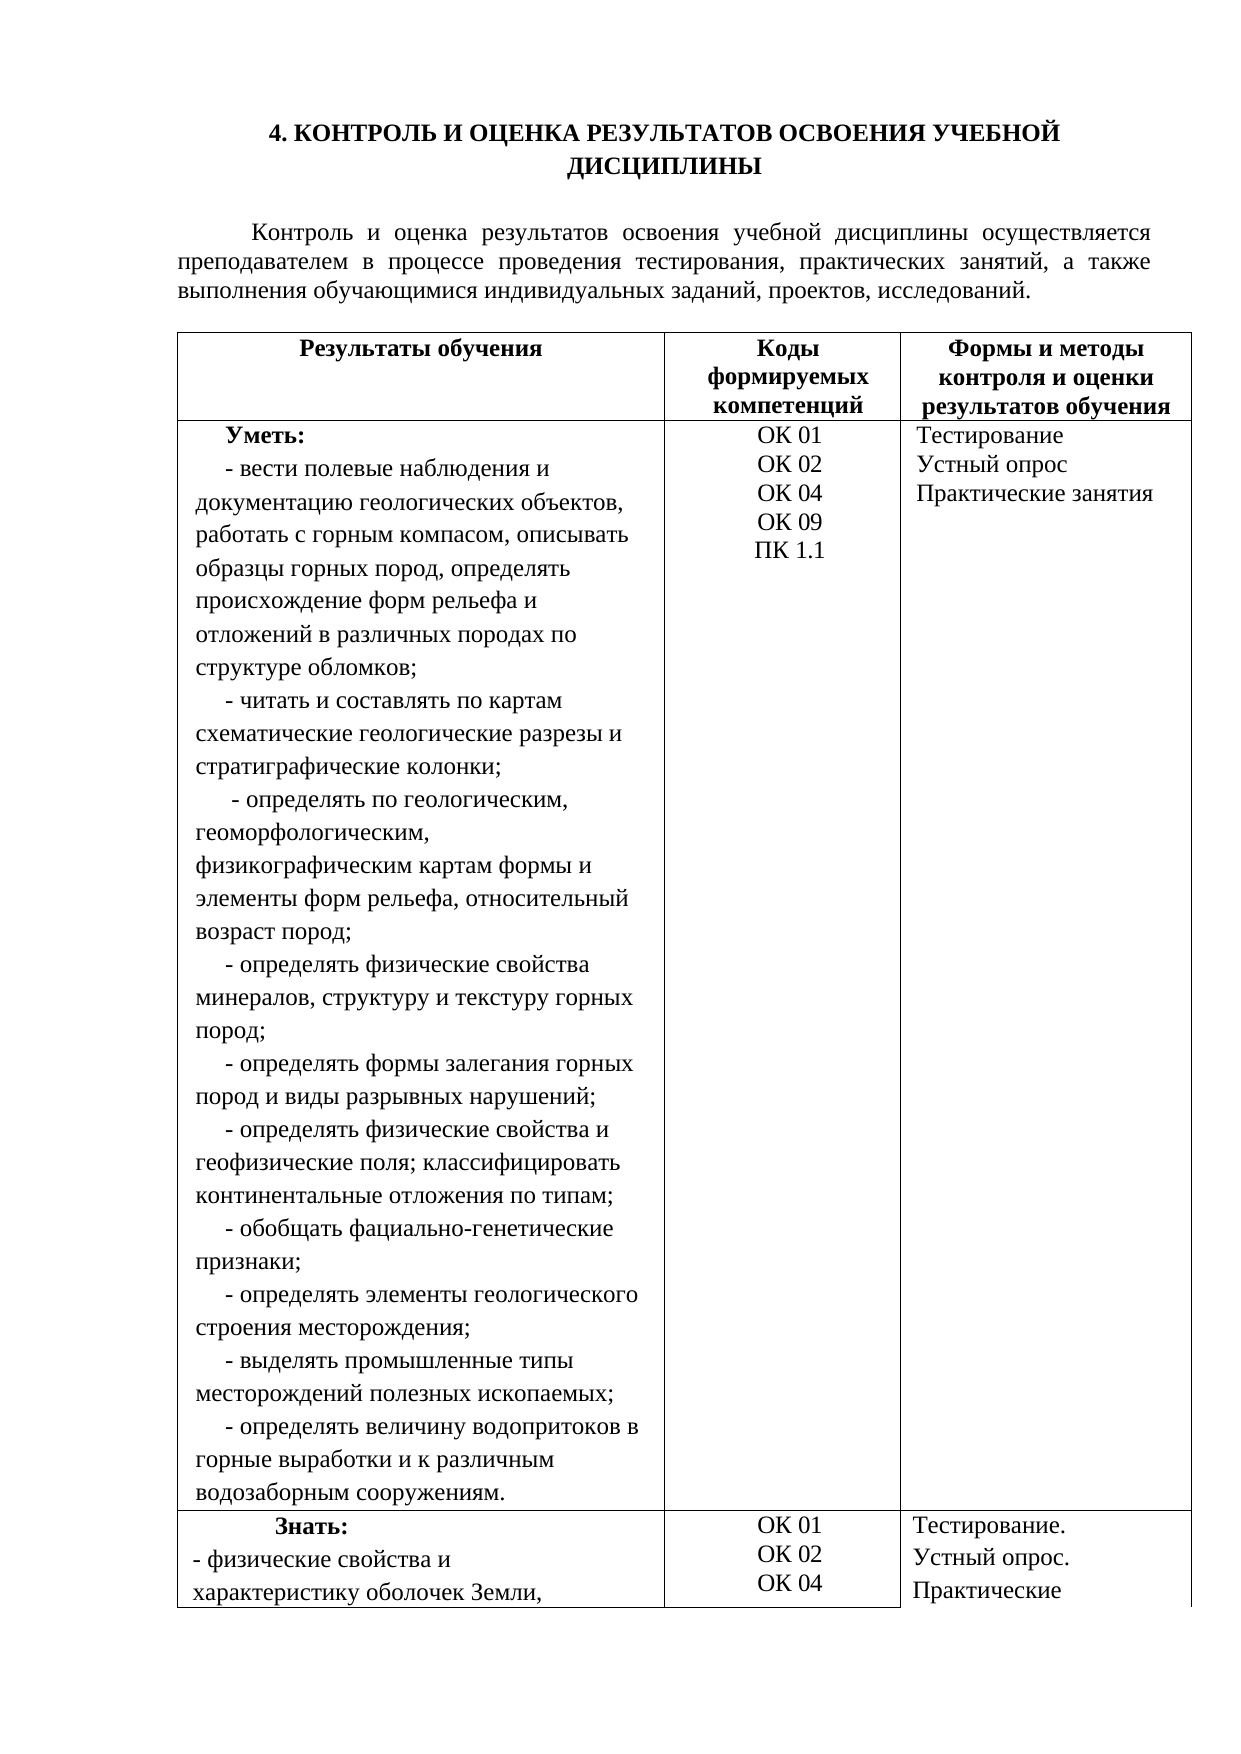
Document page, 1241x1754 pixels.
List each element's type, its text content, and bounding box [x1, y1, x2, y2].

table_cell Тестирование Устный опрос Практические занятия [901, 421, 1191, 1510]
table_cell Практические [901, 1574, 1191, 1607]
table_cell Уметь: - вести полевые наблюдения и документацию геологических объектов, работать с горным компасом, описывать образцы горных пород, определять происхождение форм рельефа и отложений в различных породах по структуре обломков; - читать и составлять по картам схематические геологические разрезы и стратиграфические колонки; - определять по геологическим, геоморфологическим, физикографическим картам формы и элементы форм рельефа, относительный возраст пород; - определять физические свойства минералов, структуру и текстуру горных пород; - определять формы залегания горных пород и виды разрывных нарушений; - определять физические свойства и геофизические поля; классифицировать континентальные отложения по типам; - обобщать фациально-генетические признаки; - определять элементы геологического строения месторождения; - выделять промышленные типы месторождений полезных ископаемых; - определять величину водопритоков в горные выработки и к различным водозаборным сооружениям. [178, 421, 664, 1510]
table_cell ОК 01 ОК 02 ОК 04 ОК 09 ПК 1.1 [665, 1511, 900, 1607]
table_header Результаты обучения [178, 333, 664, 419]
table_cell Устный опрос. [901, 1541, 1191, 1574]
text Контроль и оценка результатов освоения учебной дисциплины осуществляется преподавателем в процессе проведения тестирования, практических занятий, а также выполнения обучающимися индивидуальных заданий, проектов, исследований. [177, 217, 1152, 303]
table_cell ОК 01 ОК 02 ОК 04 ОК 09 ПК 1.1 [665, 421, 900, 1510]
table_header Коды формируемых компетенций [665, 333, 900, 419]
text 4. Контроль и оценка результатов освоения учебной дисциплины [177, 118, 1152, 180]
table_cell Тестирование. [901, 1511, 1191, 1541]
